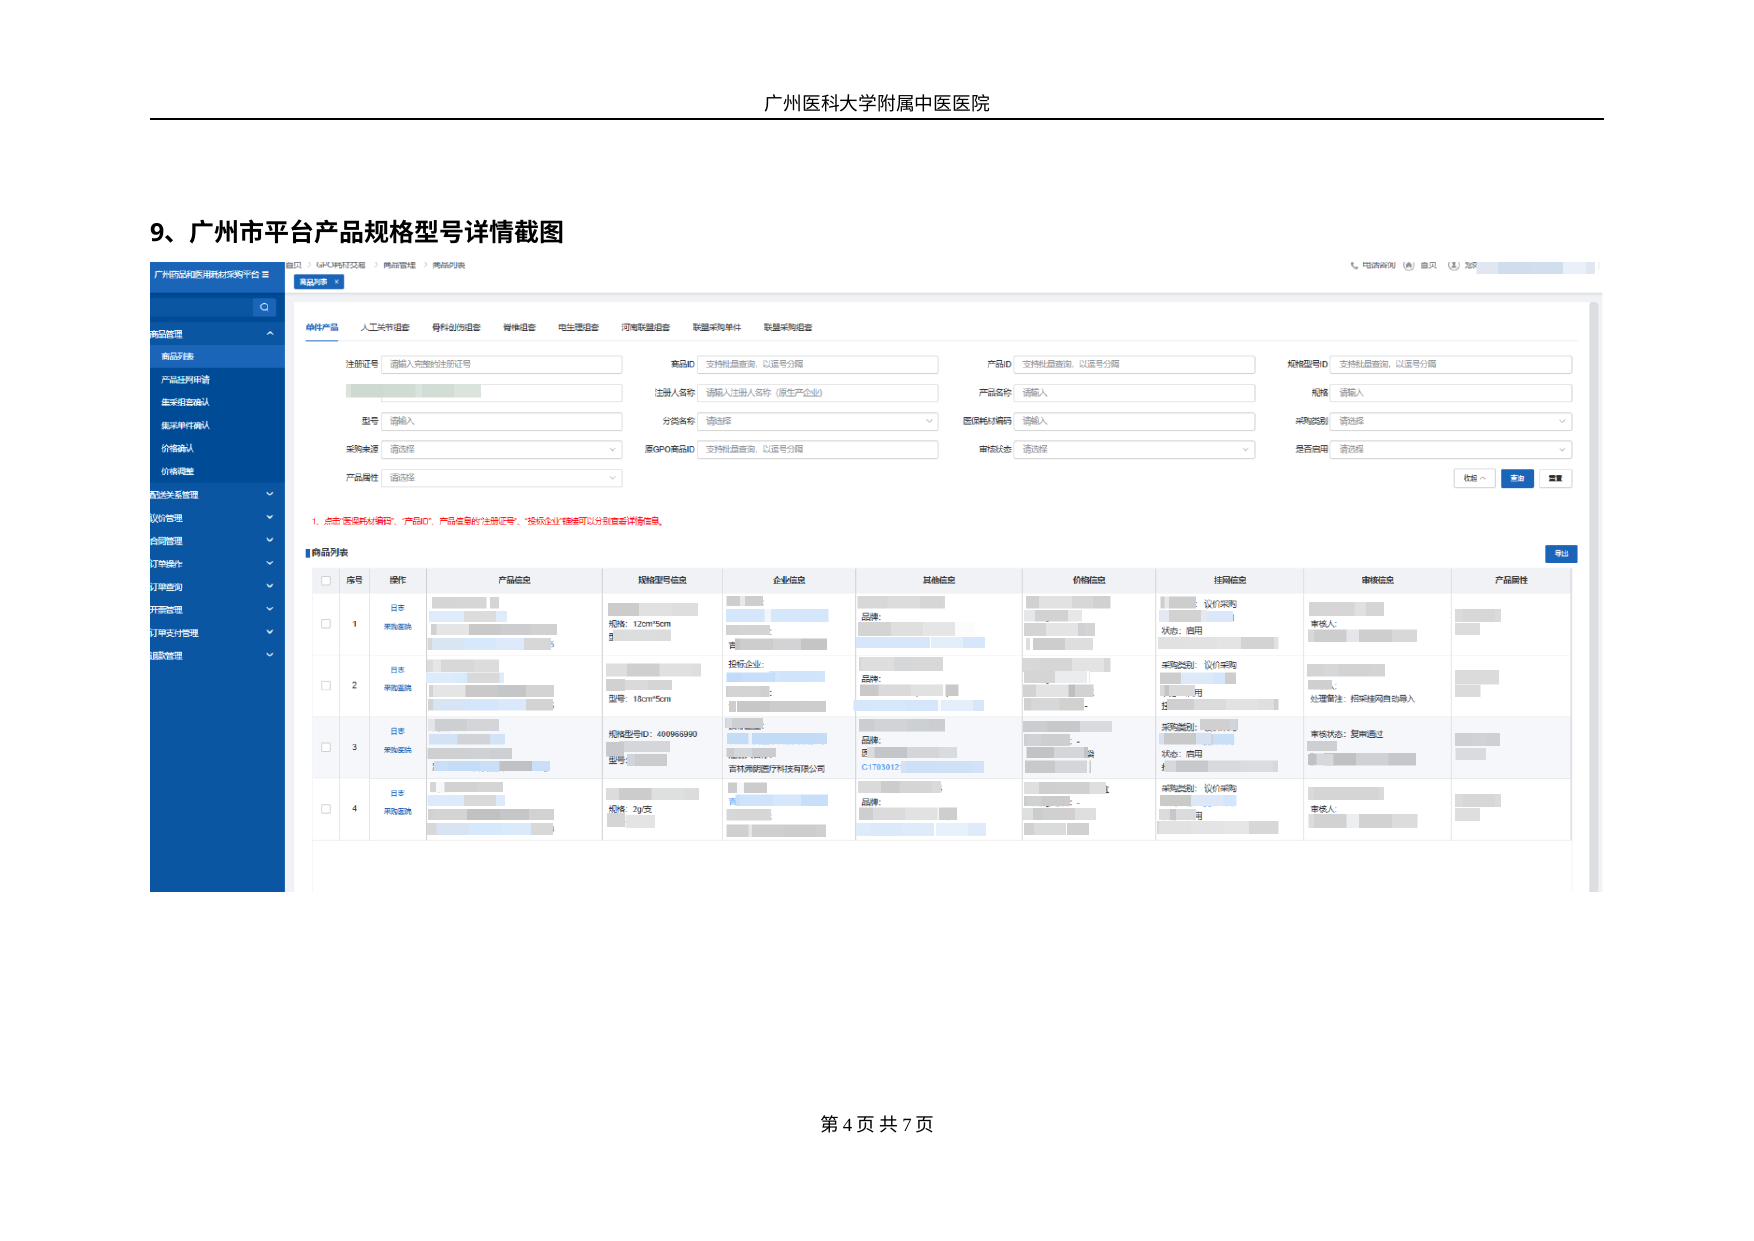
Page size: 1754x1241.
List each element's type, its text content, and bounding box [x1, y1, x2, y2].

list 9、广州市平台产品规格型号详情截图 [150, 198, 1604, 263]
picture [150, 262, 1603, 892]
